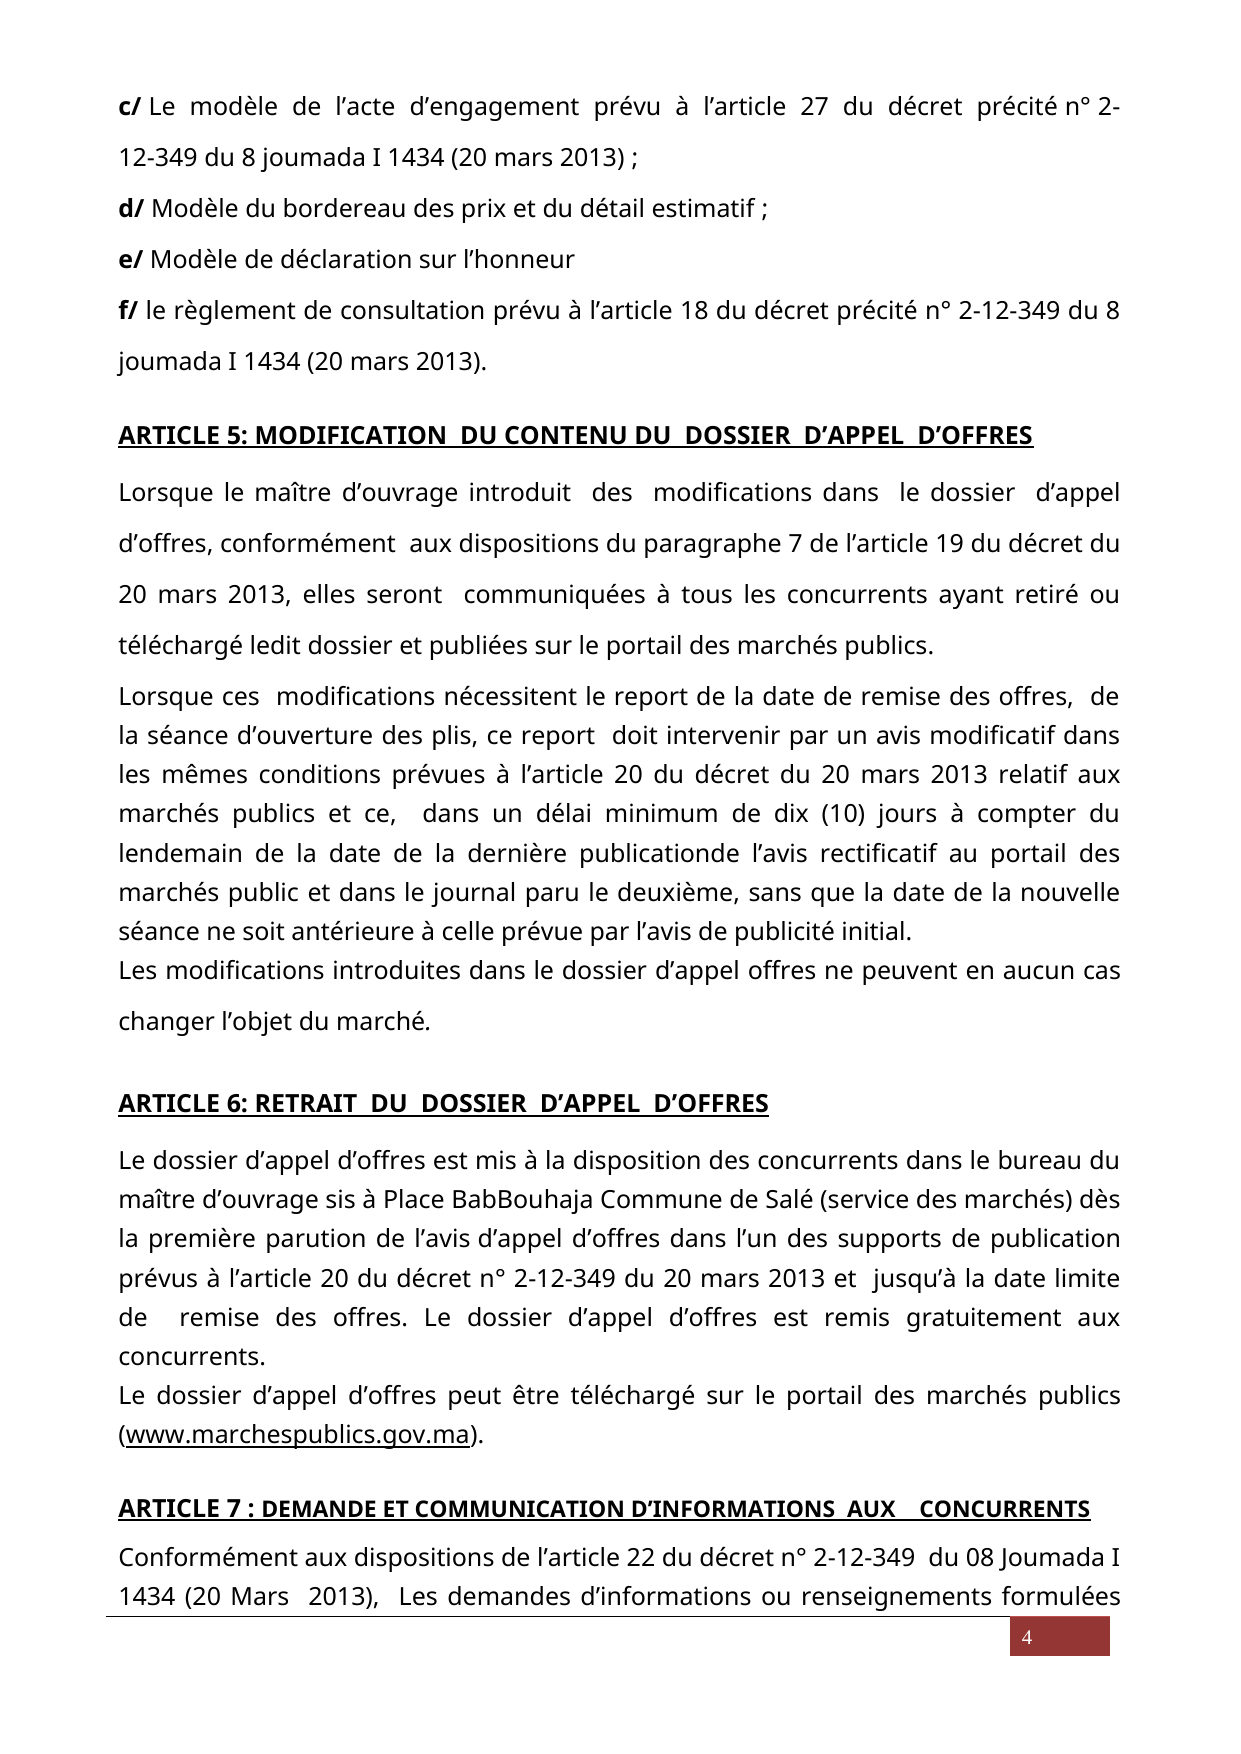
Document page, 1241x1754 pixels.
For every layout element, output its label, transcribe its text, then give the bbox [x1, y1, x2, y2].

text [118, 1539, 1122, 1613]
text ARTICLE 6: RETRAIT DU DOSSIER D’APPEL D’OFFRES [118, 1086, 1122, 1120]
text f/ le règlement de consultation prévu à l’article 18 du décret précité n° 2-12-349 du 8 joumada I 1434 (20 mars 2013). [118, 293, 1122, 378]
text d/ Modèle du bordereau des prix et du détail estimatif ; [118, 191, 1122, 225]
text c/ Le modèle de l’acte d’engagement prévu à l’article 27 du décret précité n° 2-12-349 du 8 joumada I 1434 (20 mars 2013) ; [118, 89, 1122, 174]
text e/ Modèle de déclaration sur l’honneur [118, 242, 1122, 276]
text ARTICLE 5: MODIFICATION DU CONTENU DU DOSSIER D’APPEL D’OFFRES [118, 418, 1122, 452]
text Le dossier d’appel d’offres peut être téléchargé sur le portail des marchés publics (www.marchespublics.gov.ma). [118, 1378, 1122, 1451]
text Les modifications introduites dans le dossier d’appel offres ne peuvent en aucun cas changer l’objet du marché. [118, 953, 1122, 1038]
text ARTICLE 7 : DEMANDE ET COMMUNICATION D’INFORMATIONS AUX CONCURRENTS [118, 1477, 1122, 1527]
text Lorsque ces modifications nécessitent le report de la date de remise des offres, de la séance d’ouverture des plis, ce report doit intervenir par un avis modificatif dans les mêmes conditions prévues à l’article 20 du décret du 20 mars 2013 relatif aux marchés publics et ce, dans un délai minimum de dix (10) jours à compter du lendemain de la date de la dernière publicationde l’avis rectificatif au portail des marchés public et dans le journal paru le deuxième, sans que la date de la nouvelle séance ne soit antérieure à celle prévue par l’avis de publicité initial. [118, 678, 1122, 948]
text Lorsque le maître d’ouvrage introduit des modifications dans le dossier d’appel d’offres, conformément aux dispositions du paragraphe 7 de l’article 19 du décret du 20 mars 2013, elles seront communiquées à tous les concurrents ayant retiré ou téléchargé ledit dossier et publiées sur le portail des marchés publics. [118, 474, 1122, 662]
text Le dossier d’appel d’offres est mis à la disposition des concurrents dans le bureau du maître d’ouvrage sis à Place BabBouhaja Commune de Salé (service des marchés) dès la première parution de l’avis d’appel d’offres dans l’un des supports de publication prévus à l’article 20 du décret n° 2-12-349 du 20 mars 2013 et jusqu’à la date limite de remise des offres. Le dossier d’appel d’offres est remis gratuitement aux concurrents. [118, 1143, 1122, 1373]
